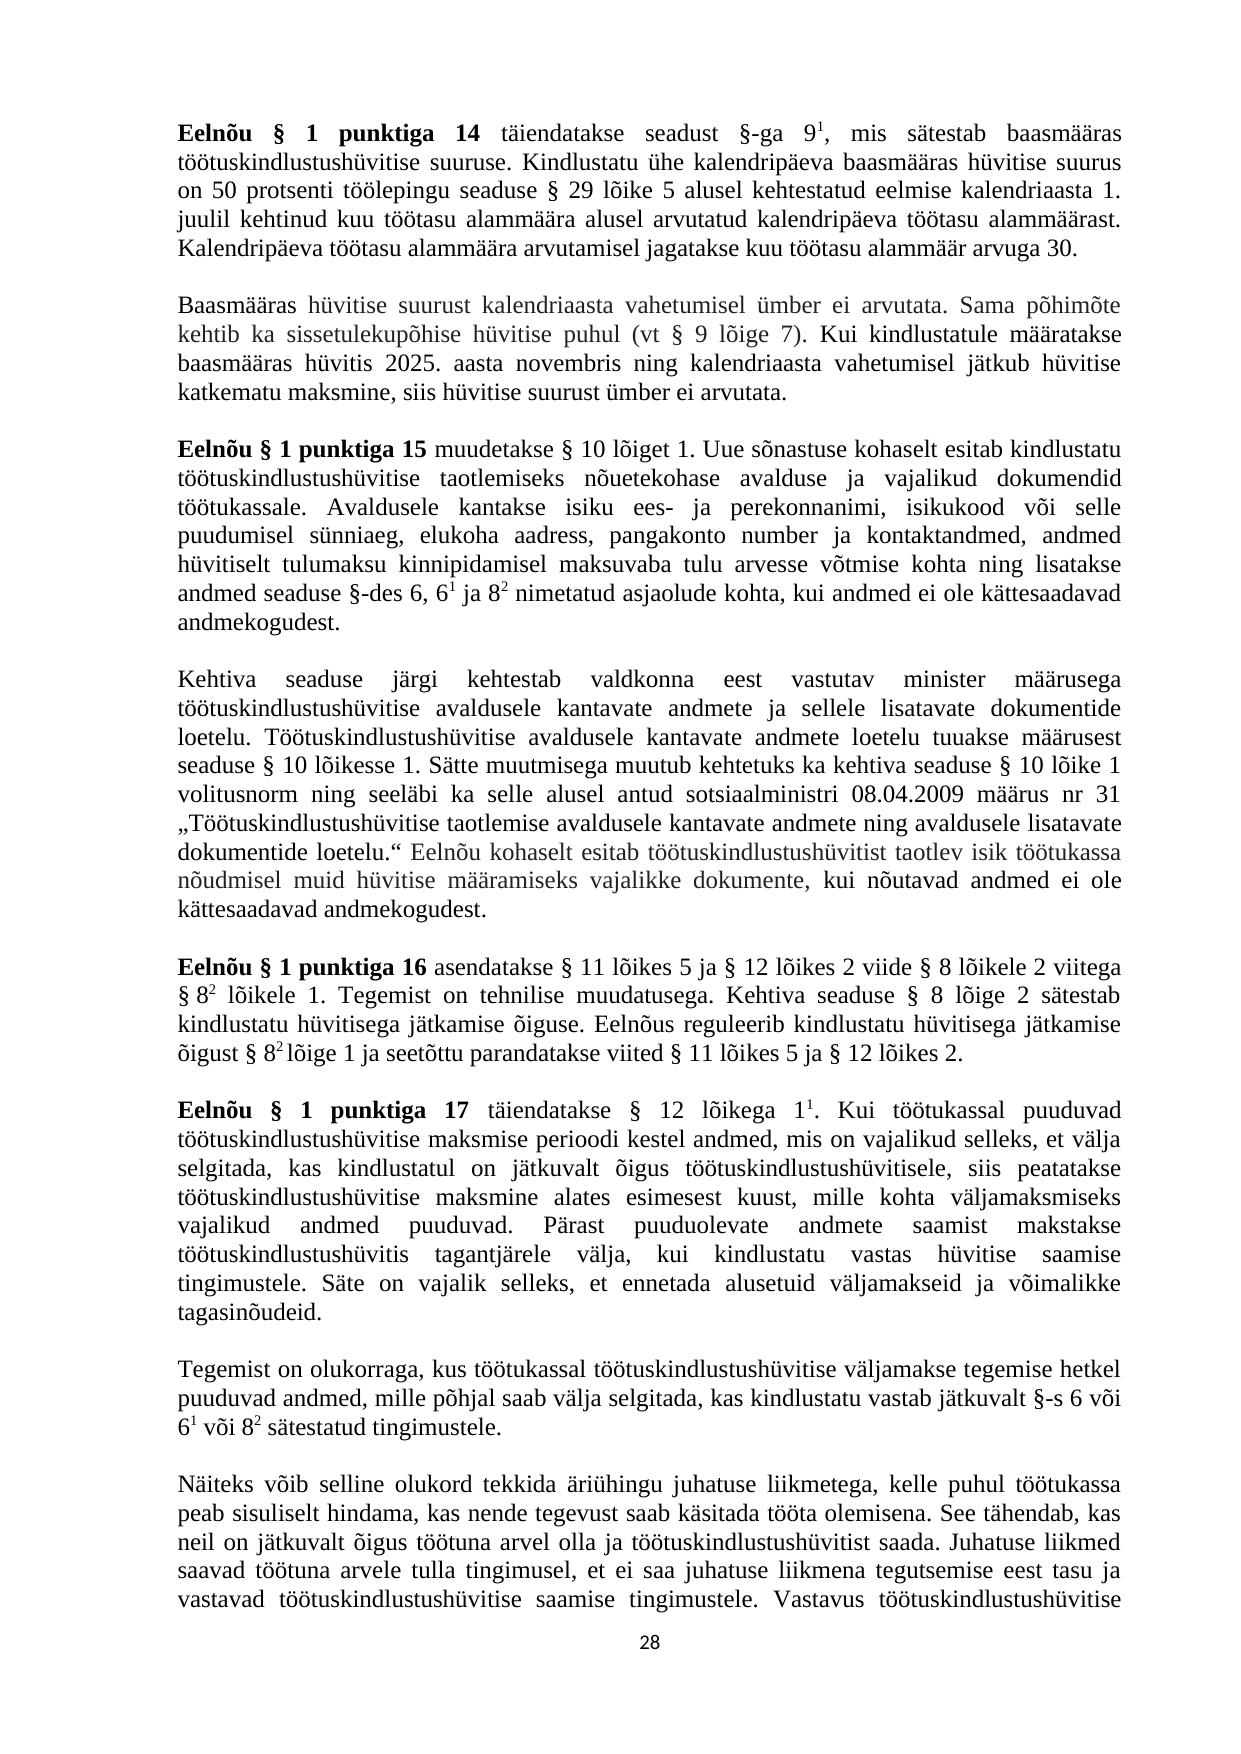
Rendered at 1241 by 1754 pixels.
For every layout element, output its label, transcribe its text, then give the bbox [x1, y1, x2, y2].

text Eelnõu § 1 punktiga 17 täiendatakse § 12 lõikega 11. Kui töötukassal puuduvad töötuskindlustushüvitise maksmise perioodi kestel andmed, mis on vajalikud selleks, et välja selgitada, kas kindlustatul on jätkuvalt õigus töötuskindlustushüvitisele, siis peatatakse töötuskindlustushüvitise maksmine alates esimesest kuust, mille kohta väljamaksmiseks vajalikud andmed puuduvad. Pärast puuduolevate andmete saamist makstakse töötuskindlustushüvitis tagantjärele välja, kui kindlustatu vastas hüvitise saamise tingimustele. Säte on vajalik selleks, et ennetada alusetuid väljamakseid ja võimalikke tagasinõudeid. [177, 1096, 1122, 1326]
text Eelnõu § 1 punktiga 14 täiendatakse seadust §-ga 91, mis sätestab baasmääras töötuskindlustushüvitise suuruse. Kindlustatu ühe kalendripäeva baasmääras hüvitise suurus on 50 protsenti töölepingu seaduse § 29 lõike 5 alusel kehtestatud eelmise kalendriaasta 1. juulil kehtinud kuu töötasu alammäära alusel arvutatud kalendripäeva töötasu alammäärast. Kalendripäeva töötasu alammäära arvutamisel jagatakse kuu töötasu alammäär arvuga 30. [177, 118, 1122, 262]
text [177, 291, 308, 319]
text Baasmääras hüvitise suurust kalendriaasta vahetumisel ümber ei arvutata. Sama põhimõte kehtib ka sissetulekupõhise hüvitise puhul (vt § 9 lõige 7). Kui kindlustatule määratakse baasmääras hüvitis 2025. aasta novembris ning kalendriaasta vahetumisel jätkub hüvitise katkematu maksmine, siis hüvitise suurust ümber ei arvutata. [177, 319, 1122, 406]
text Eelnõu § 1 punktiga 16 asendatakse § 11 lõikes 5 ja § 12 lõikes 2 viide § 8 lõikele 2 viitega § 82 lõikele 1. Tegemist on tehnilise muudatusega. Kehtiva seaduse § 8 lõige 2 sätestab kindlustatu hüvitisega jätkamise õiguse. Eelnõus reguleerib kindlustatu hüvitisega jätkamise õigust § 82 lõige 1 ja seetõttu parandatakse viited § 11 lõikes 5 ja § 12 lõikes 2. [177, 952, 1122, 1067]
text Kehtiva seaduse järgi kehtestab valdkonna eest vastutav minister määrusega töötuskindlustushüvitise avaldusele kantavate andmete ja sellele lisatavate dokumentide loetelu. Töötuskindlustushüvitise avaldusele kantavate andmete loetelu tuuakse määrusest seaduse § 10 lõikesse 1. Sätte muutmisega muutub kehtetuks ka kehtiva seaduse § 10 lõike 1 volitusnorm ning seeläbi ka selle alusel antud sotsiaalministri 08.04.2009 määrus nr 31 „Töötuskindlustushüvitise taotlemise avaldusele kantavate andmete ning avaldusele lisatavate dokumentide loetelu.“ Eelnõu kohaselt esitab töötuskindlustushüvitist taotlev isik töötukassa nõudmisel muid hüvitise määramiseks vajalikke dokumente, kui nõutavad andmed ei ole kättesaadavad andmekogudest. [177, 664, 1122, 866]
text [177, 1469, 1122, 1613]
text Kehtiva seaduse järgi kehtestab valdkonna eest vastutav minister määrusega töötuskindlustushüvitise avaldusele kantavate andmete ja sellele lisatavate dokumentide loetelu. Töötuskindlustushüvitise avaldusele kantavate andmete loetelu tuuakse määrusest seaduse § 10 lõikesse 1. Sätte muutmisega muutub kehtetuks ka kehtiva seaduse § 10 lõike 1 volitusnorm ning seeläbi ka selle alusel antud sotsiaalministri 08.04.2009 määrus nr 31 „Töötuskindlustushüvitise taotlemise avaldusele kantavate andmete ning avaldusele lisatavate dokumentide loetelu.“ Eelnõu kohaselt esitab töötuskindlustushüvitist taotlev isik töötukassa nõudmisel muid hüvitise määramiseks vajalikke dokumente, kui nõutavad andmed ei ole kättesaadavad andmekogudest. [177, 866, 1122, 923]
text Eelnõu § 1 punktiga 15 muudetakse § 10 lõiget 1. Uue sõnastuse kohaselt esitab kindlustatu töötuskindlustushüvitise taotlemiseks nõuetekohase avalduse ja vajalikud dokumendid töötukassale. Avaldusele kantakse isiku ees- ja perekonnanimi, isikukood või selle puudumisel sünniaeg, elukoha aadress, pangakonto number ja kontaktandmed, andmed hüvitiselt tulumaksu kinnipidamisel maksuvaba tulu arvesse võtmise kohta ning lisatakse andmed seaduse §-des 6, 61 ja 82 nimetatud asjaolude kohta, kui andmed ei ole kättesaadavad andmekogudest. [177, 434, 1122, 636]
text Tegemist on olukorraga, kus töötukassal töötuskindlustushüvitise väljamakse tegemise hetkel puuduvad andmed, mille põhjal saab välja selgitada, kas kindlustatu vastab jätkuvalt §-s 6 või 61 või 82 sätestatud tingimustele. [177, 1354, 1122, 1441]
